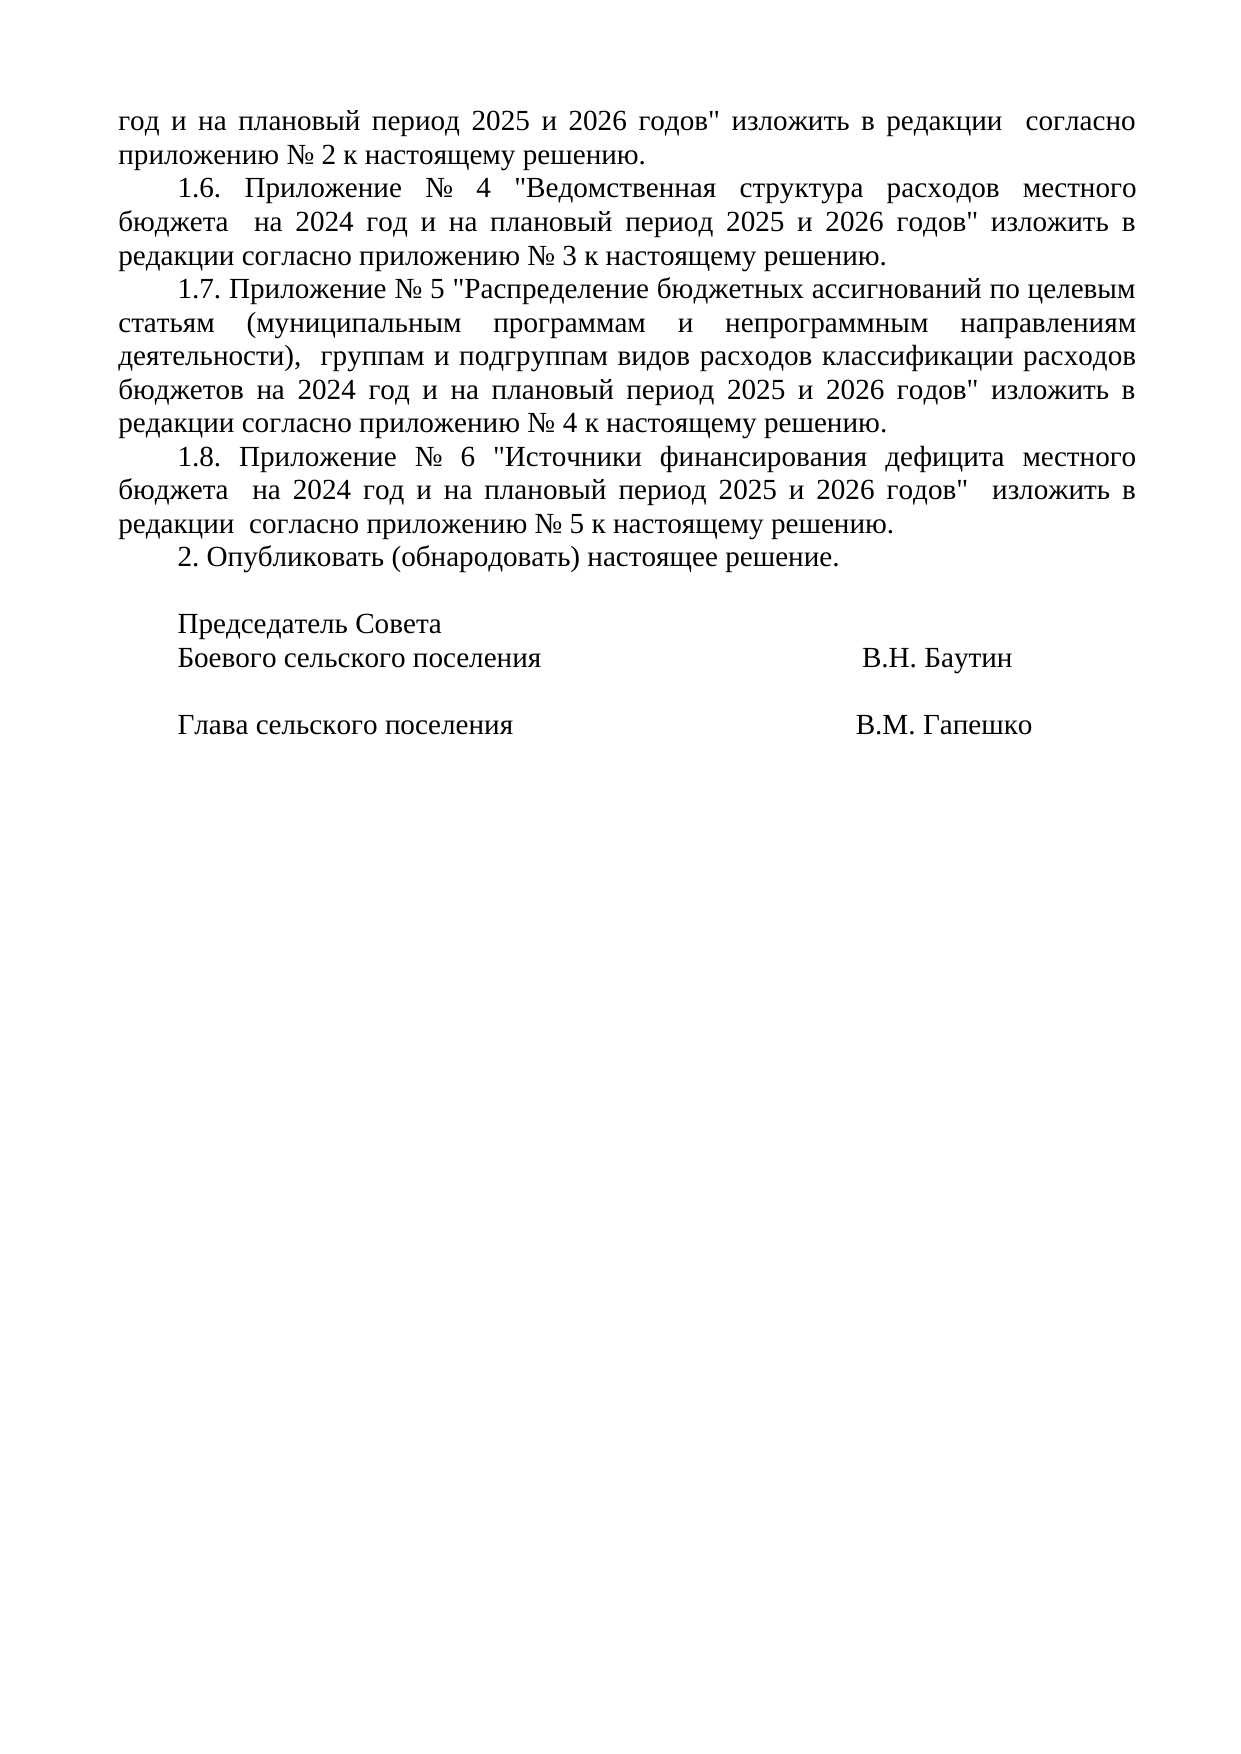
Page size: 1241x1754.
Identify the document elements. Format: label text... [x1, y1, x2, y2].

text Глава сельского поселения В.М. Гапешко [177, 707, 1137, 741]
text 1.7. Приложение № 5 "Распределение бюджетных ассигнований по целевым статьям (муниципальным программам и непрограммным направлениям деятельности), группам и подгруппам видов расходов классификации расходов бюджетов на 2024 год и на плановый период 2025 и 2026 годов" изложить в редакции согласно приложению № 4 к настоящему решению. [118, 271, 1137, 439]
text 2. Опубликовать (обнародовать) настоящее решение. [118, 539, 1137, 573]
text Председатель Совета [177, 607, 1137, 640]
text 1.8. Приложение № 6 "Источники финансирования дефицита местного бюджета на 2024 год и на плановый период 2025 и 2026 годов" изложить в редакции согласно приложению № 5 к настоящему решению. [118, 439, 1137, 539]
text Боевого сельского поселения В.Н. Баутин [177, 640, 1137, 674]
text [118, 103, 1137, 171]
text 1.6. Приложение № 4 "Ведомственная структура расходов местного бюджета на 2024 год и на плановый период 2025 и 2026 годов" изложить в редакции согласно приложению № 3 к настоящему решению. [118, 171, 1137, 271]
